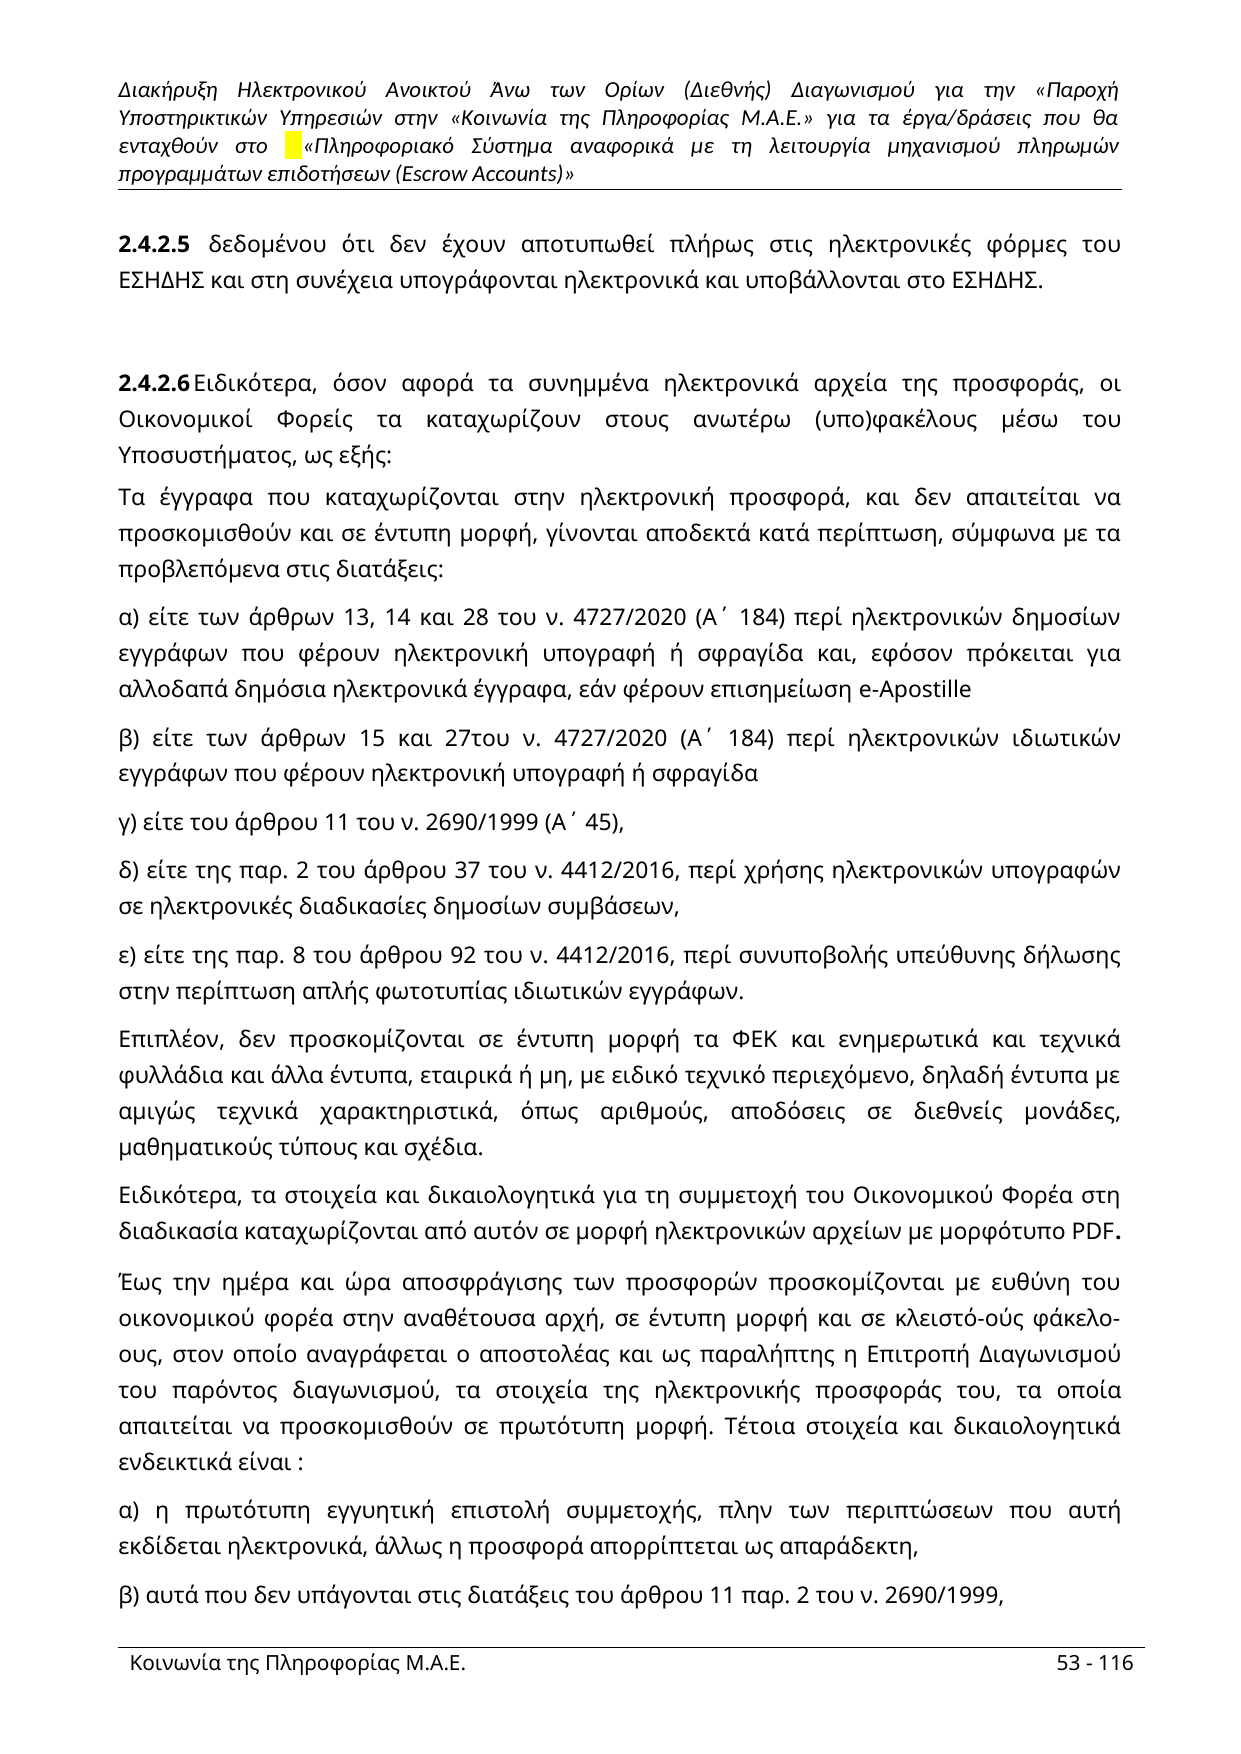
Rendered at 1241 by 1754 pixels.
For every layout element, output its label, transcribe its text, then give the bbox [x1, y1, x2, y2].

subtitle Ειδικότερα, όσον αφορά τα συνημμένα ηλεκτρονικά αρχεία της προσφοράς, οι Οικονομικοί Φορείς τα καταχωρίζουν στους ανωτέρω (υπο)φακέλους μέσω του Υποσυστήματος, ως εξής: [118, 367, 1122, 470]
text γ) είτε του άρθρου 11 του ν. 2690/1999 (Α΄ 45), [118, 806, 1122, 837]
text α) είτε των άρθρων 13, 14 και 28 του ν. 4727/2020 (Α΄ 184) περί ηλεκτρονικών δημοσίων εγγράφων που φέρουν ηλεκτρονική υπογραφή ή σφραγίδα και, εφόσον πρόκειται για αλλοδαπά δημόσια ηλεκτρονικά έγγραφα, εάν φέρουν επισημείωση e-Apostille [118, 601, 1122, 704]
text Επιπλέον, δεν προσκομίζονται σε έντυπη μορφή τα ΦΕΚ και ενημερωτικά και τεχνικά φυλλάδια και άλλα έντυπα, εταιρικά ή μη, με ειδικό τεχνικό περιεχόμενο, δηλαδή έντυπα με αμιγώς τεχνικά χαρακτηριστικά, όπως αριθμούς, αποδόσεις σε διεθνείς μονάδες, μαθηματικούς τύπους και σχέδια. [118, 1023, 1122, 1162]
text δ) είτε της παρ. 2 του άρθρου 37 του ν. 4412/2016, περί χρήσης ηλεκτρονικών υπογραφών σε ηλεκτρονικές διαδικασίες δημοσίων συμβάσεων, [118, 854, 1122, 921]
text Έως την ημέρα και ώρα αποσφράγισης των προσφορών προσκομίζονται με ευθύνη του οικονομικού φορέα στην αναθέτουσα αρχή, σε έντυπη μορφή και σε κλειστό-ούς φάκελο-ους, στον οποίο αναγράφεται ο αποστολέας και ως παραλήπτης η Επιτροπή Διαγωνισμού του παρόντος διαγωνισμού, τα στοιχεία της ηλεκτρονικής προσφοράς του, τα οποία απαιτείται να προσκομισθούν σε πρωτότυπη μορφή. Τέτοια στοιχεία και δικαιολογητικά ενδεικτικά είναι : [118, 1266, 1122, 1477]
text Ειδικότερα, τα στοιχεία και δικαιολογητικά για τη συμμετοχή του Οικονομικού Φορέα στη διαδικασία καταχωρίζονται από αυτόν σε μορφή ηλεκτρονικών αρχείων με μορφότυπο PDF. [118, 1179, 1122, 1246]
text ε) είτε της παρ. 8 του άρθρου 92 του ν. 4412/2016, περί συνυποβολής υπεύθυνης δήλωσης στην περίπτωση απλής φωτοτυπίας ιδιωτικών εγγράφων. [118, 939, 1122, 1006]
text Τα έγγραφα που καταχωρίζονται στην ηλεκτρονική προσφορά, και δεν απαιτείται να προσκομισθούν και σε έντυπη μορφή, γίνονται αποδεκτά κατά περίπτωση, σύμφωνα με τα προβλεπόμενα στις διατάξεις: [118, 481, 1122, 584]
text α) η πρωτότυπη εγγυητική επιστολή συμμετοχής, πλην των περιπτώσεων που αυτή εκδίδεται ηλεκτρονικά, άλλως η προσφορά απορρίπτεται ως απαράδεκτη, [118, 1494, 1122, 1561]
text β) αυτά που δεν υπάγονται στις διατάξεις του άρθρου 11 παρ. 2 του ν. 2690/1999, [118, 1579, 1122, 1610]
subtitle ΠΑΡΑΡΤΗΜΑ VII – Υπόδειγμα Οικονομικής Προσφοράς δεδομένου ότι δεν έχουν αποτυπωθεί πλήρως στις ηλεκτρονικές φόρμες του ΕΣΗΔΗΣ και στη συνέχεια υπογράφονται ηλεκτρονικά και υποβάλλονται στο ΕΣΗΔΗΣ. [118, 228, 1122, 295]
text β) είτε των άρθρων 15 και 27του ν. 4727/2020 (Α΄ 184) περί ηλεκτρονικών ιδιωτικών εγγράφων που φέρουν ηλεκτρονική υπογραφή ή σφραγίδα [118, 721, 1122, 789]
